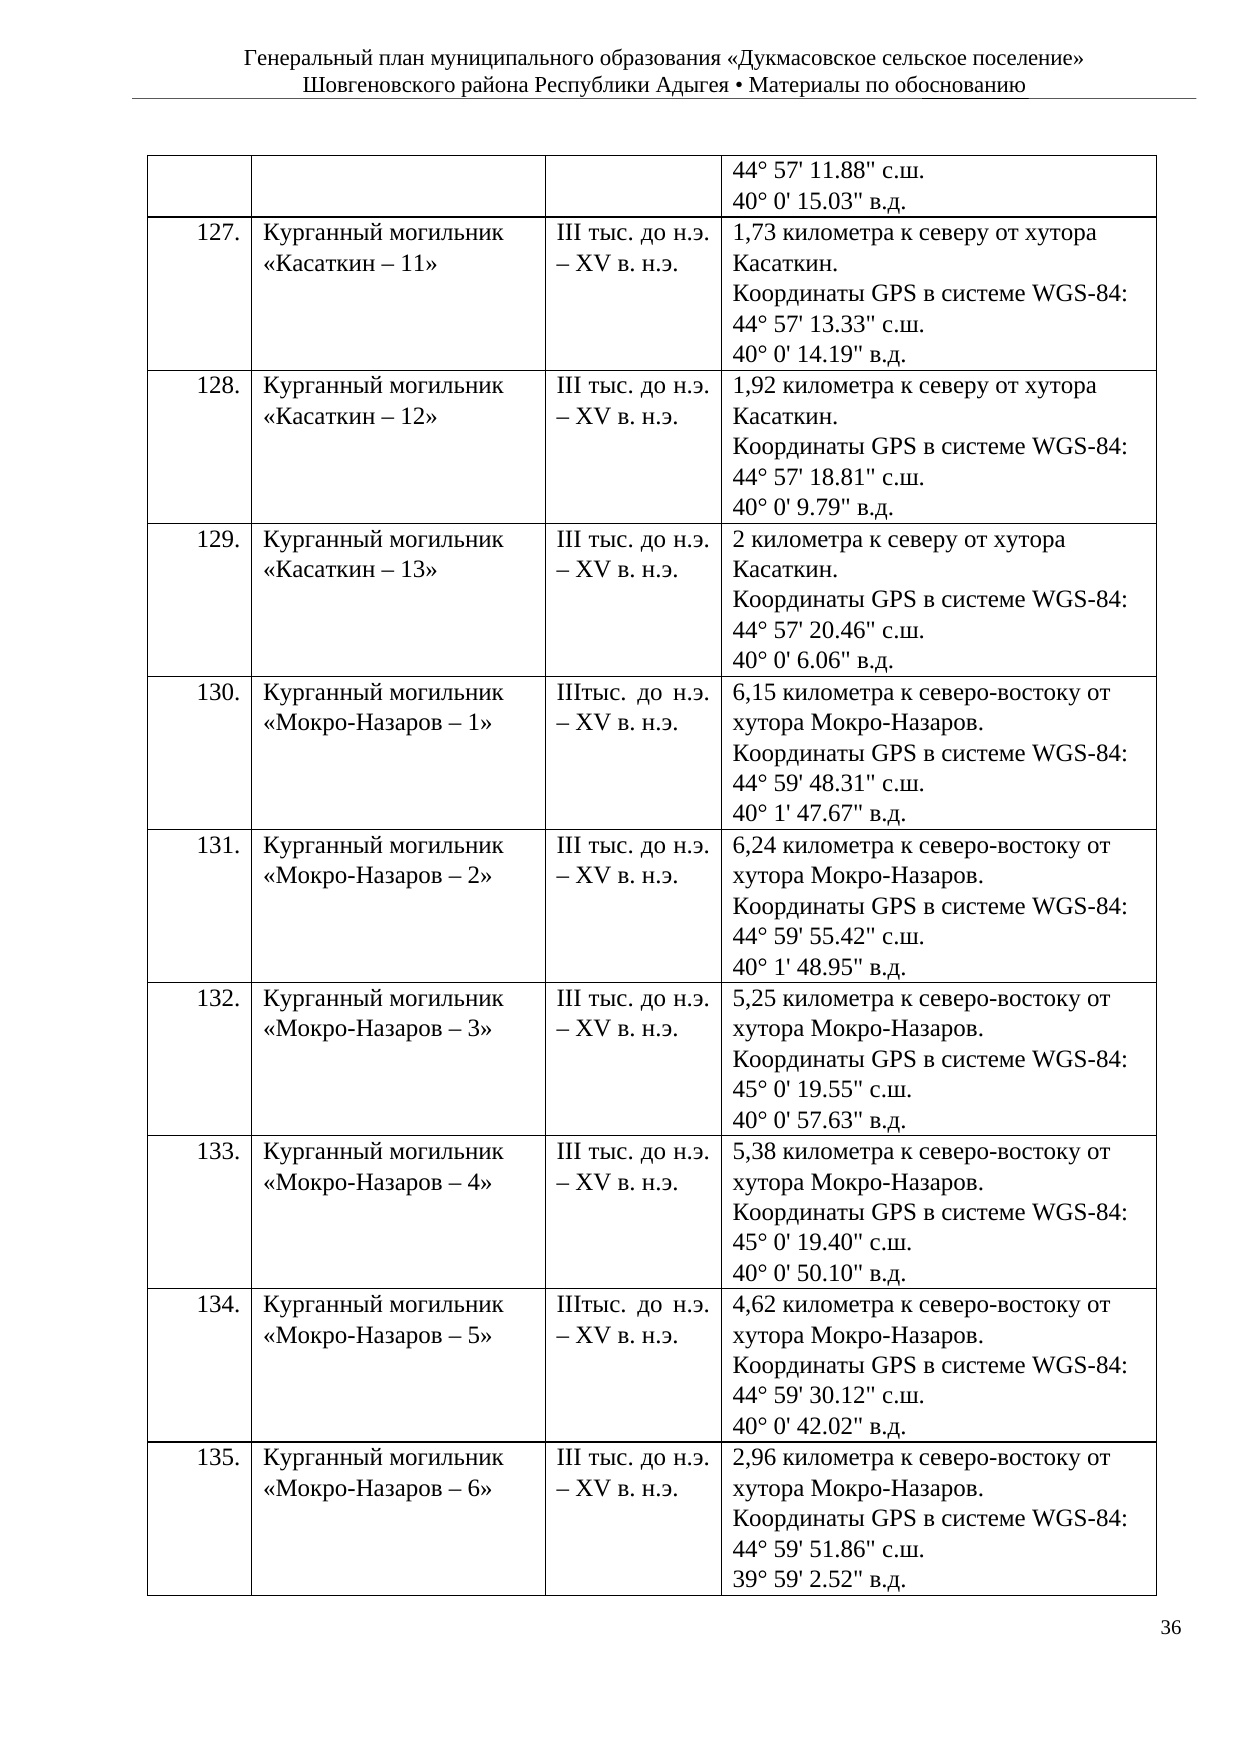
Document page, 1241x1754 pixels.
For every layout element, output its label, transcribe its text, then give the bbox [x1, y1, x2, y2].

table_cell Курганный могильник «Касаткин – 12» [252, 371, 545, 523]
table_cell [148, 524, 251, 676]
table_cell 4,62 километра к северо-востоку от хутора Мокро-Назаров. Координаты GPS в системе WGS-84: 44° 59' 30.12" с.ш. 40° 0' 42.02" в.д. [722, 1289, 1156, 1441]
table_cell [546, 1443, 721, 1594]
table_cell Курганный могильник «Мокро-Назаров – 2» [252, 830, 545, 982]
table_cell [148, 371, 251, 523]
table_cell 1,92 километра к северу от хутора Касаткин. Координаты GPS в системе WGS-84: 44° 57' 18.81" с.ш. 40° 0' 9.79" в.д. [722, 371, 1156, 523]
table_cell 5,38 километра к северо-востоку от хутора Мокро-Назаров. Координаты GPS в системе WGS-84: 45° 0' 19.40" с.ш. 40° 0' 50.10" в.д. [722, 1136, 1156, 1288]
table_cell 2 километра к северу от хутора Касаткин. Координаты GPS в системе WGS-84: 44° 57' 20.46" с.ш. 40° 0' 6.06" в.д. [722, 524, 1156, 676]
table_cell III тыс. до н.э. – XV в. н.э. [546, 1136, 721, 1288]
table_cell Курганный могильник «Мокро-Назаров – 3» [252, 983, 545, 1135]
table_cell [148, 677, 251, 829]
table_cell III тыс. до н.э. – XV в. н.э. [546, 830, 721, 982]
table_cell 2,96 километра к северо-востоку от хутора Мокро-Назаров. Координаты GPS в системе WGS-84: 44° 59' 51.86" с.ш. 39° 59' 2.52" в.д. [722, 1443, 1156, 1594]
table_cell Курганный могильник «Мокро-Назаров – 1» [252, 677, 545, 829]
table_cell Курганный могильник «Мокро-Назаров – 4» [252, 1136, 545, 1288]
table_cell 5,25 километра к северо-востоку от хутора Мокро-Назаров. Координаты GPS в системе WGS-84: 45° 0' 19.55" с.ш. 40° 0' 57.63" в.д. [722, 983, 1156, 1135]
table_cell III тыс. до н.э. – XV в. н.э. [546, 524, 721, 676]
table_cell [148, 1289, 251, 1441]
table_cell [148, 983, 251, 1135]
table_cell Курганный могильник «Мокро-Назаров – 6» [252, 1443, 545, 1594]
table_cell 6,24 километра к северо-востоку от хутора Мокро-Назаров. Координаты GPS в системе WGS-84: 44° 59' 55.42" с.ш. 40° 1' 48.95" в.д. [722, 830, 1156, 982]
table_cell III тыс. до н.э. – XV в. н.э. [546, 218, 721, 369]
table_cell [148, 218, 251, 369]
table_cell 6,15 километра к северо-востоку от хутора Мокро-Назаров. Координаты GPS в системе WGS-84: 44° 59' 48.31" с.ш. 40° 1' 47.67" в.д. [722, 677, 1156, 829]
table_cell Курганный могильник «Касаткин – 13» [252, 524, 545, 676]
table_cell [148, 1443, 251, 1594]
table_cell [148, 156, 251, 216]
table_cell IIIтыс. до н.э. – XV в. н.э. [546, 1289, 721, 1441]
table_cell Курганный могильник «Касаткин – 11» [252, 218, 545, 369]
table_cell 1,73 километра к северу от хутора Касаткин. Координаты GPS в системе WGS-84: 44° 57' 13.33" с.ш. 40° 0' 14.19" в.д. [722, 218, 1156, 369]
table_cell [148, 830, 251, 982]
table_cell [546, 156, 721, 216]
table_cell III тыс. до н.э. – XV в. н.э. [546, 371, 721, 523]
table_cell IIIтыс. до н.э. – XV в. н.э. [546, 677, 721, 829]
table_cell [722, 156, 1156, 216]
table_cell Курганный могильник «Мокро-Назаров – 5» [252, 1289, 545, 1441]
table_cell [252, 156, 545, 216]
table_cell III тыс. до н.э. – XV в. н.э. [546, 983, 721, 1135]
table_cell [148, 1136, 251, 1288]
